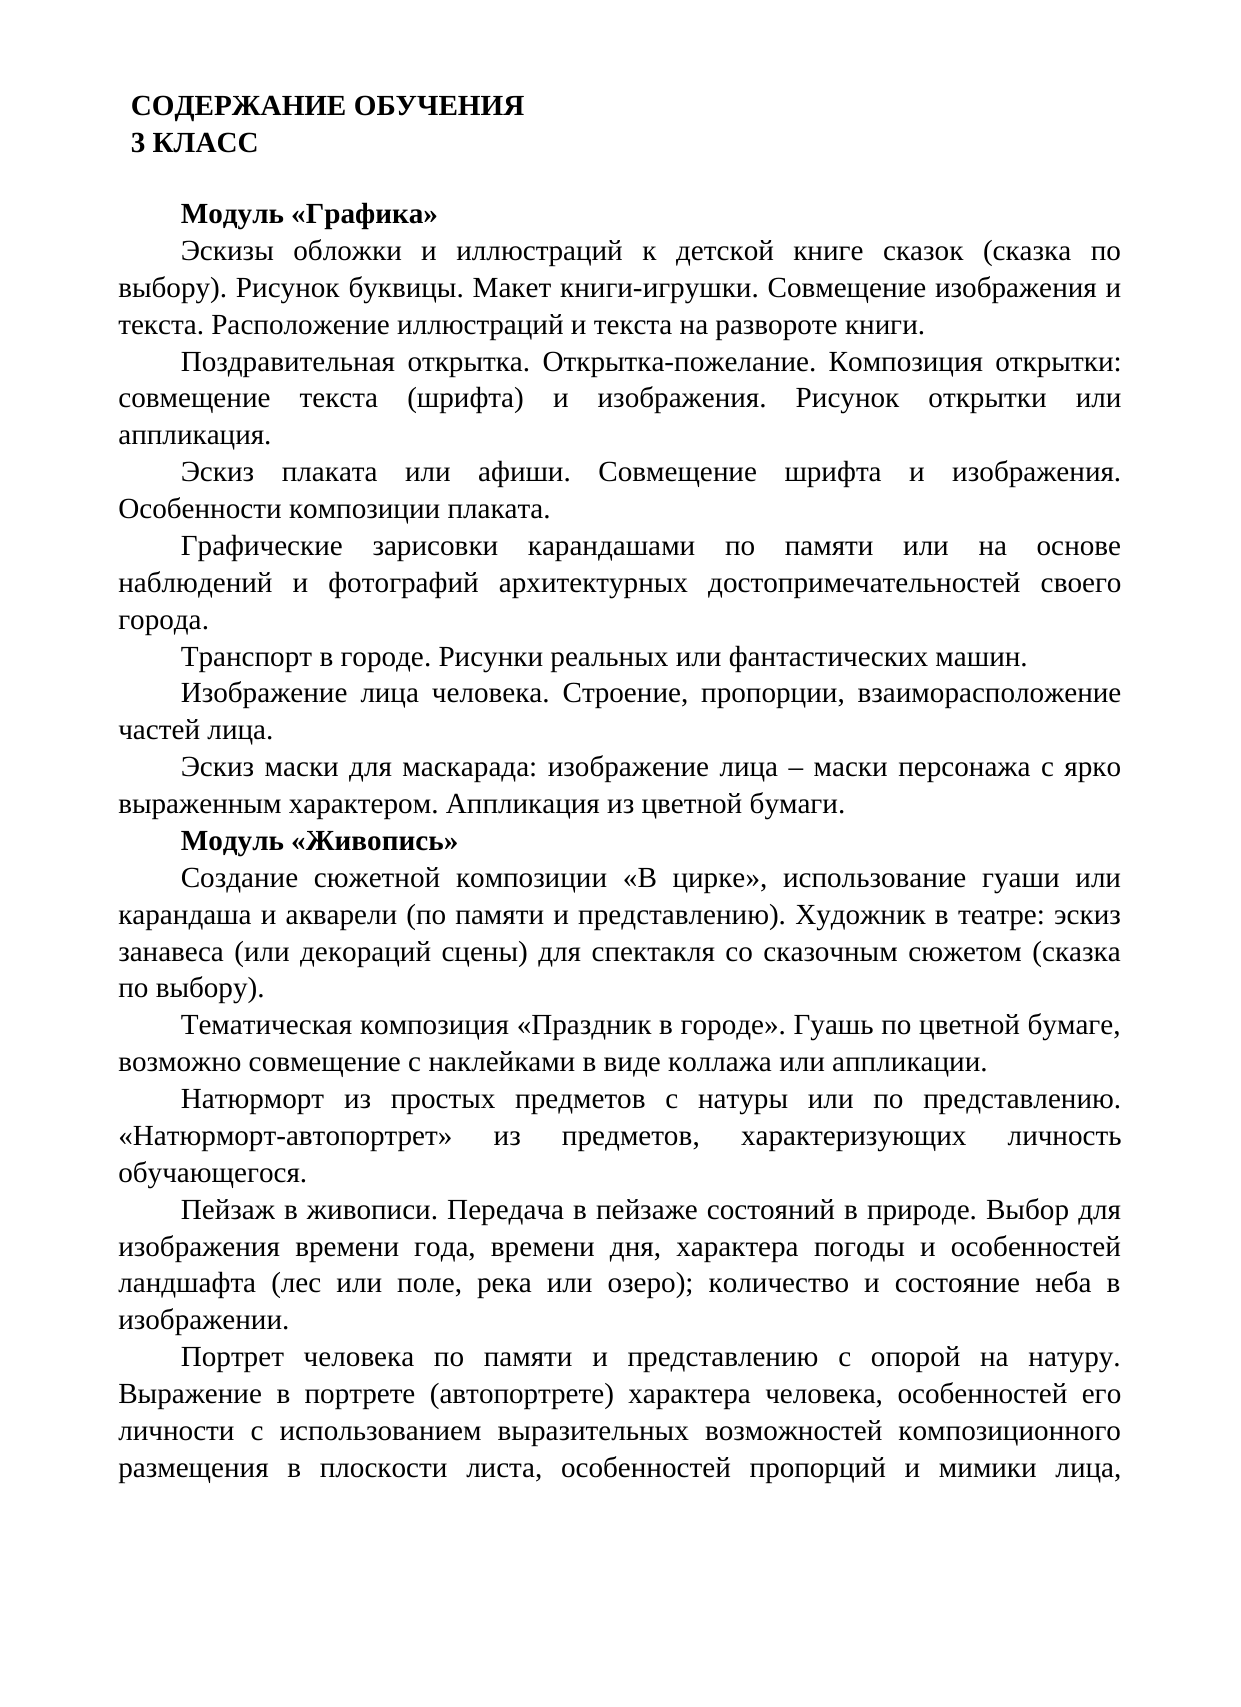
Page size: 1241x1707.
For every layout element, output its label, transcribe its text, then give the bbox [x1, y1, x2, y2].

text Натюрморт из простых предметов с натуры или по представлению. «Натюрморт-автопортрет» из предметов, характеризующих личность обучающегося. [118, 1081, 1122, 1188]
text Создание сюжетной композиции «В цирке», использование гуаши или карандаша и акварели (по памяти и представлению). Художник в театре: эскиз занавеса (или декораций сцены) для спектакля со сказочным сюжетом (сказка по выбору). [118, 860, 1122, 1004]
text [118, 1339, 1122, 1483]
text Графические зарисовки карандашами по памяти или на основе наблюдений и фотографий архитектурных достопримечательностей своего города. [118, 528, 1122, 635]
text Эскизы обложки и иллюстраций к детской книге сказок (сказка по выбору). Рисунок буквицы. Макет книги-игрушки. Совмещение изображения и текста. Расположение иллюстраций и текста на развороте книги. [118, 233, 1122, 340]
text Тематическая композиция «Праздник в городе». Гуашь по цветной бумаге, возможно совмещение с наклейками в виде коллажа или аппликации. [118, 1007, 1122, 1078]
text 3 КЛАСС [131, 125, 1122, 159]
text Поздравительная открытка. Открытка-пожелание. Композиция открытки: совмещение текста (шрифта) и изображения. Рисунок открытки или аппликация. [118, 344, 1122, 451]
text Модуль «Графика» [118, 196, 1122, 230]
text Модуль «Живопись» [118, 823, 1122, 857]
text Эскиз плаката или афиши. Совмещение шрифта и изображения. Особенности композиции плаката. [118, 454, 1122, 525]
text Изображение лица человека. Строение, пропорции, взаиморасположение частей лица. [118, 676, 1122, 746]
text Транспорт в городе. Рисунки реальных или фантастических машин. [118, 639, 1122, 672]
text Пейзаж в живописи. Передача в пейзаже состояний в природе. Выбор для изображения времени года, времени дня, характера погоды и особенностей ландшафта (лес или поле, река или озеро); количество и состояние неба в изображении. [118, 1192, 1122, 1336]
text СОДЕРЖАНИЕ ОБУЧЕНИЯ [131, 88, 1122, 122]
text Эскиз маски для маскарада: изображение лица – маски персонажа с ярко выраженным характером. Аппликация из цветной бумаги. [118, 749, 1122, 820]
